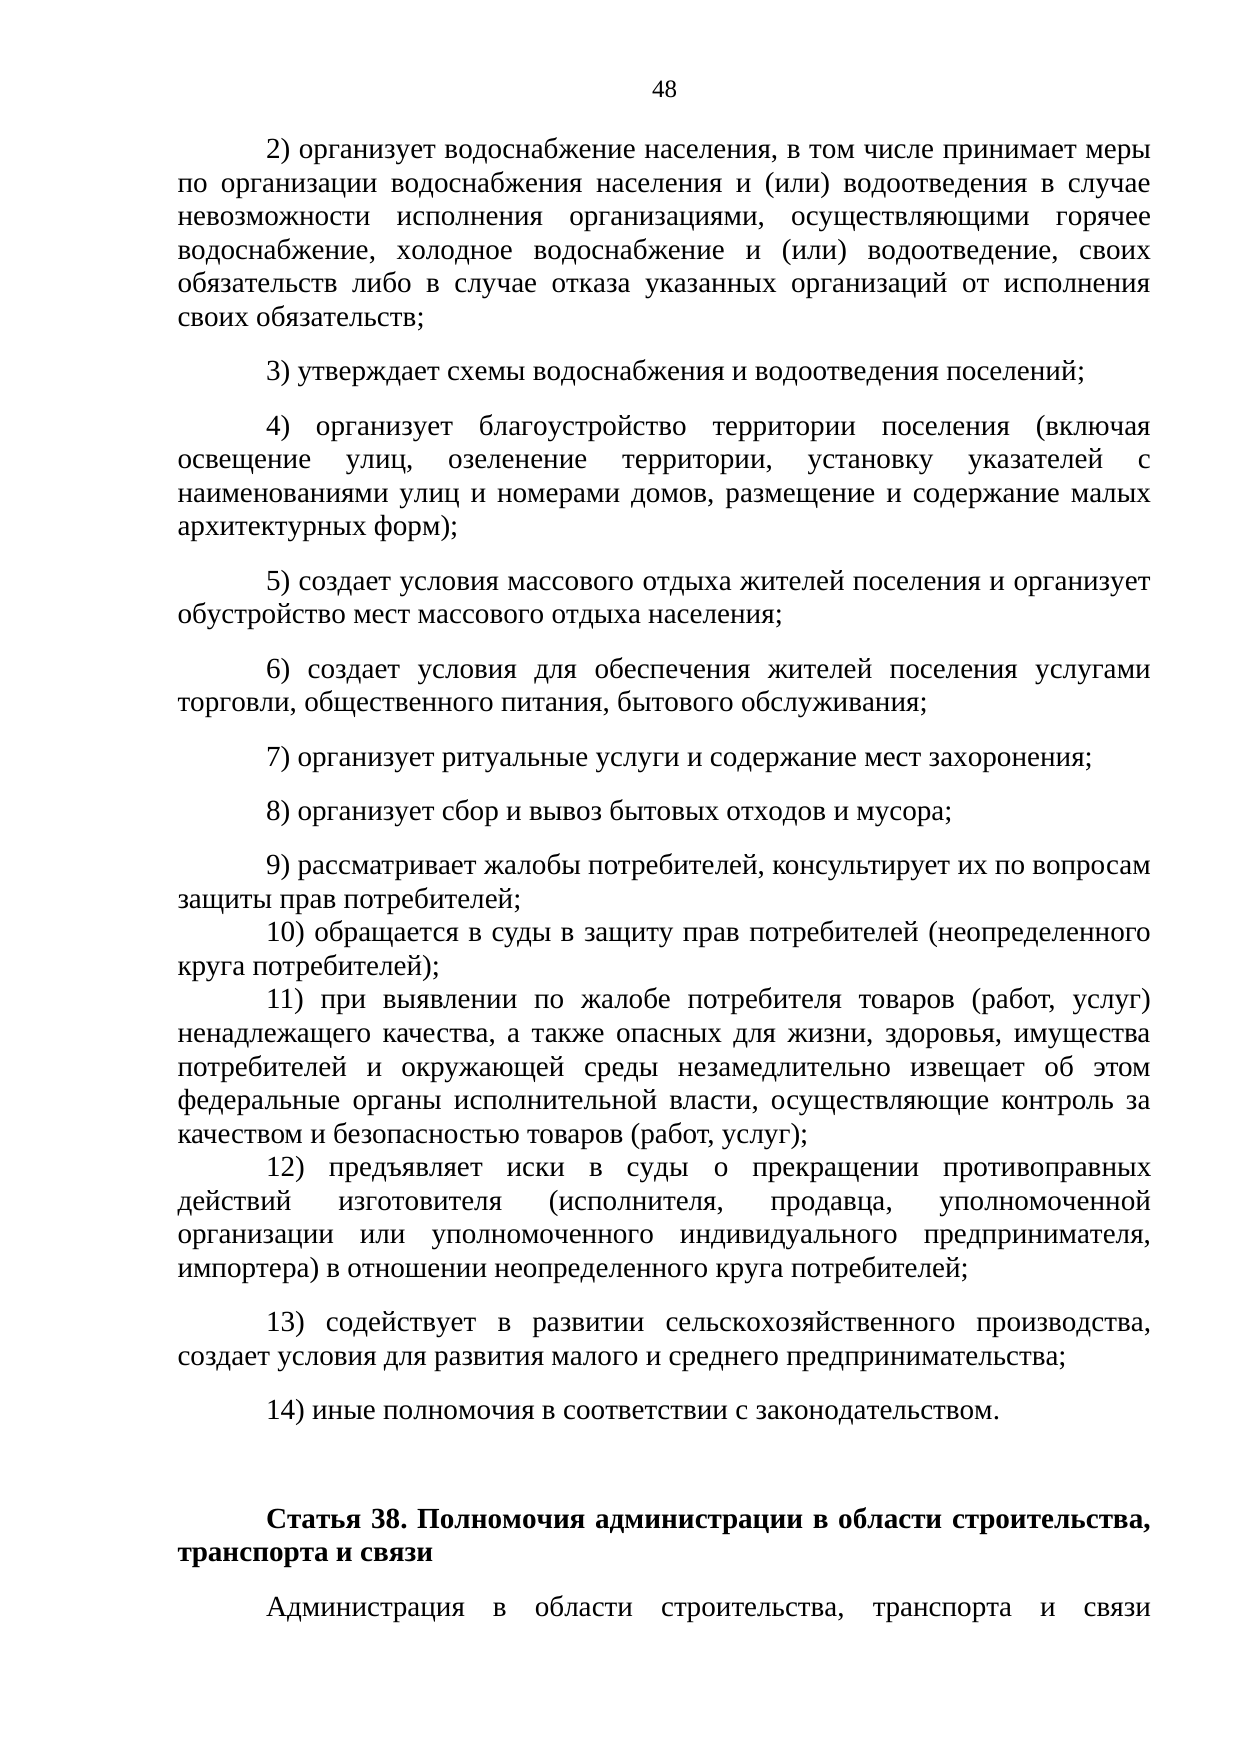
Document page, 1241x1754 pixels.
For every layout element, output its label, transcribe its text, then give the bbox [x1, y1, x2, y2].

text 10) обращается в суды в защиту прав потребителей (неопределенного круга потребителей); [177, 914, 1152, 982]
text 12) предъявляет иски в суды о прекращении противоправных действий изготовителя (исполнителя, продавца, уполномоченной организации или уполномоченного индивидуального предпринимателя, импортера) в отношении неопределенного круга потребителей; [177, 1149, 1152, 1283]
text 5) создает условия массового отдыха жителей поселения и организует обустройство мест массового отдыха населения; [177, 563, 1152, 630]
text 14) иные полномочия в соответствии с законодательством. [177, 1392, 1152, 1426]
text 6) создает условия для обеспечения жителей поселения услугами торговли, общественного питания, бытового обслуживания; [177, 651, 1152, 718]
text 4) организует благоустройство территории поселения (включая освещение улиц, озеленение территории, установку указателей с наименованиями улиц и номерами домов, размещение и содержание малых архитектурных форм); [177, 408, 1152, 542]
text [177, 1589, 1152, 1622]
text 9) рассматривает жалобы потребителей, консультирует их по вопросам защиты прав потребителей; [177, 847, 1152, 914]
text 2) организует водоснабжение населения, в том числе принимает меры по организации водоснабжения населения и (или) водоотведения в случае невозможности исполнения организациями, осуществляющими горячее водоснабжение, холодное водоснабжение и (или) водоотведение, своих обязательств либо в случае отказа указанных организаций от исполнения своих обязательств; [177, 131, 1152, 333]
text 8) организует сбор и вывоз бытовых отходов и мусора; [177, 793, 1152, 827]
text 3) утверждает схемы водоснабжения и водоотведения поселений; [177, 353, 1152, 387]
text 11) при выявлении по жалобе потребителя товаров (работ, услуг) ненадлежащего качества, а также опасных для жизни, здоровья, имущества потребителей и окружающей среды незамедлительно извещает об этом федеральные органы исполнительной власти, осуществляющие контроль за качеством и безопасностью товаров (работ, услуг); [177, 982, 1152, 1149]
text 13) содействует в развитии сельскохозяйственного производства, создает условия для развития малого и среднего предпринимательства; [177, 1304, 1152, 1371]
text Статья 38. Полномочия администрации в области строительства, транспорта и связи [177, 1501, 1152, 1568]
text 7) организует ритуальные услуги и содержание мест захоронения; [177, 739, 1152, 772]
